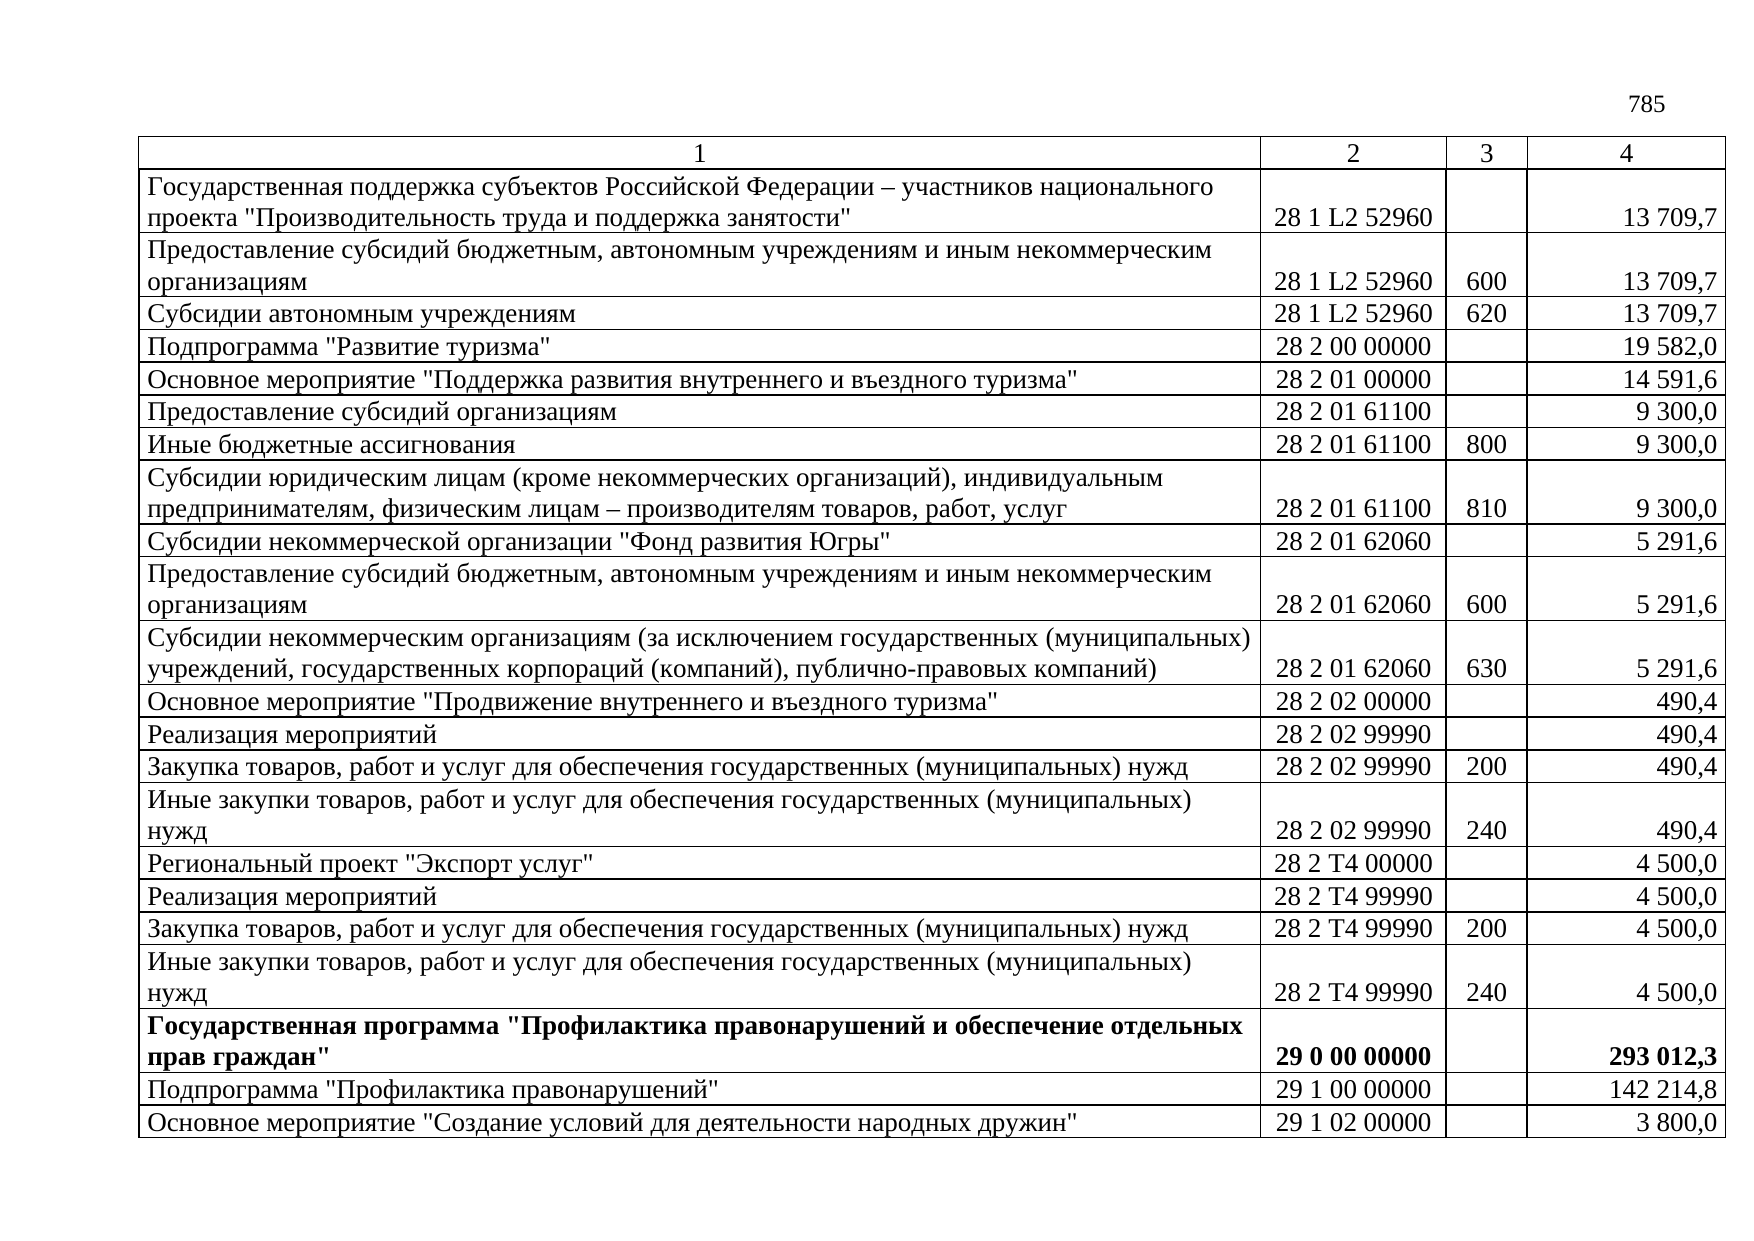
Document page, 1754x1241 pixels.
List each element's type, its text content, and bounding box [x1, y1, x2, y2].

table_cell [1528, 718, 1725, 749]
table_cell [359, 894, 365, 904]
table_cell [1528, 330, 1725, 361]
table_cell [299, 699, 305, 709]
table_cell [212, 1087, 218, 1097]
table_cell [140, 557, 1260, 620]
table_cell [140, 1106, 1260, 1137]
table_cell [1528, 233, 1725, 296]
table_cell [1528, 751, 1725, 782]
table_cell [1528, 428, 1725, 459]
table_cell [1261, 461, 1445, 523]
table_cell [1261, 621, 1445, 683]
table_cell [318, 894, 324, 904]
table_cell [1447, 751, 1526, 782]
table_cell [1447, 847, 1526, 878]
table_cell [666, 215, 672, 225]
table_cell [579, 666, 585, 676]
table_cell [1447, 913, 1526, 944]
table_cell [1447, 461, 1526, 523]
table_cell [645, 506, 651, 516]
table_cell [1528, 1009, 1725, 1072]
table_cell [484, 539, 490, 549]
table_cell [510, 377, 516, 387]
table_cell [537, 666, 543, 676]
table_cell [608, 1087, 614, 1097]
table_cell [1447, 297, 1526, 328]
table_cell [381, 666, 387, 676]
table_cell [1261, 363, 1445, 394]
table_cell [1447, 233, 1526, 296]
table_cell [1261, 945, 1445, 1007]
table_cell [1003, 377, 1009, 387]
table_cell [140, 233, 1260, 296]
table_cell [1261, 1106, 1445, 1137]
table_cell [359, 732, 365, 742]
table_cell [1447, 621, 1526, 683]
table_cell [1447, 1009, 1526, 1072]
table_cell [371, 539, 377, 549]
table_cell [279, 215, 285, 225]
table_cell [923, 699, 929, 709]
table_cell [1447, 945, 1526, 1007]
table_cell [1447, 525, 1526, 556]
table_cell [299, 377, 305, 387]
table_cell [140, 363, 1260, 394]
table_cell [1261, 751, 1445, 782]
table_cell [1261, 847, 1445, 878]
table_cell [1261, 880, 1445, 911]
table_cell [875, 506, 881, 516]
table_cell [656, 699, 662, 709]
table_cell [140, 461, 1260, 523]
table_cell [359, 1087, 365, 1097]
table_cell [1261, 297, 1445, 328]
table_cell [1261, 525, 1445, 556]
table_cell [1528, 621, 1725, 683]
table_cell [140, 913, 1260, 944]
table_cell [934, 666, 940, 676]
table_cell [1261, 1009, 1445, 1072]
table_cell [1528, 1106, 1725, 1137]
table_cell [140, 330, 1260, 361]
table_header 3 [1447, 137, 1527, 168]
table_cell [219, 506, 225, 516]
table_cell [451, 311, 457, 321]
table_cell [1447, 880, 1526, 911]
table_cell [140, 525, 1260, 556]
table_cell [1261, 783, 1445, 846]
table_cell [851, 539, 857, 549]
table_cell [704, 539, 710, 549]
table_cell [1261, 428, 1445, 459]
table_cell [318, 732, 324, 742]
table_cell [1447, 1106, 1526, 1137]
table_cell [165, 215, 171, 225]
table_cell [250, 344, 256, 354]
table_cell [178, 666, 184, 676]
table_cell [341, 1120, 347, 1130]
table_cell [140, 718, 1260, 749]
table_header 1 [139, 137, 1260, 168]
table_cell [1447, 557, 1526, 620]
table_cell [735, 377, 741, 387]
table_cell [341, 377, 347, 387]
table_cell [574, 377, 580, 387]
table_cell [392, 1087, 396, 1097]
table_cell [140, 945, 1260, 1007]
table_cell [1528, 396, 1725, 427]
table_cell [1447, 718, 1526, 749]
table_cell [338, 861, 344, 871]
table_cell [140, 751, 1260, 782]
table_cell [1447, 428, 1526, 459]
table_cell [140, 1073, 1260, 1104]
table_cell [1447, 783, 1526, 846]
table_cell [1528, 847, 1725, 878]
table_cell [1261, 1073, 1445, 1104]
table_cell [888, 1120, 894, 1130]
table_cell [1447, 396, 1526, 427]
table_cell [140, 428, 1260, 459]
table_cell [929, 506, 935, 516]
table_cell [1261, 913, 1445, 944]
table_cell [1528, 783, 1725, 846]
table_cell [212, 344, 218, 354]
table_header 2 [1261, 137, 1446, 168]
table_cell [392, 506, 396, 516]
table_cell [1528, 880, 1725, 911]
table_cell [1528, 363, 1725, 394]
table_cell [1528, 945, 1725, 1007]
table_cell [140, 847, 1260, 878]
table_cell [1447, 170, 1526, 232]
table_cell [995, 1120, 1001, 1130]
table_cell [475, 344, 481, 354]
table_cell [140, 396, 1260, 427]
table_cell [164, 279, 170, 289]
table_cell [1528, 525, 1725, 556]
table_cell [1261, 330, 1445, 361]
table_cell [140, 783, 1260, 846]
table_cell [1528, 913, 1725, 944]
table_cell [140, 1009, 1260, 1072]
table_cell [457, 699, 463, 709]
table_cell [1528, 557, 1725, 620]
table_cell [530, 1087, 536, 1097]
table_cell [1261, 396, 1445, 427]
table_header 4 [1528, 137, 1725, 168]
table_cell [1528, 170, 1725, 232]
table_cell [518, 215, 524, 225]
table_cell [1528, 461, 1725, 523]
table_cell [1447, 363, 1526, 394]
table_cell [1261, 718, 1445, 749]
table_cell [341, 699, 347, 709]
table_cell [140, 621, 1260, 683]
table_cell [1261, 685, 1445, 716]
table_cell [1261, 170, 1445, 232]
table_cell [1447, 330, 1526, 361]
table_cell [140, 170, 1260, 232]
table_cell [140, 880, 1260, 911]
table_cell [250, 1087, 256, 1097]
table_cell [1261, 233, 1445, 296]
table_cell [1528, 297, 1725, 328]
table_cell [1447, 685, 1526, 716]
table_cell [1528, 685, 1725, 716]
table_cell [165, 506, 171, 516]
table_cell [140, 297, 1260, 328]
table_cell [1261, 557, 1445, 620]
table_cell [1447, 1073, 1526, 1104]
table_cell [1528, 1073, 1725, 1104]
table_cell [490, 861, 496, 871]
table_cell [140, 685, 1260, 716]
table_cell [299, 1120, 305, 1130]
